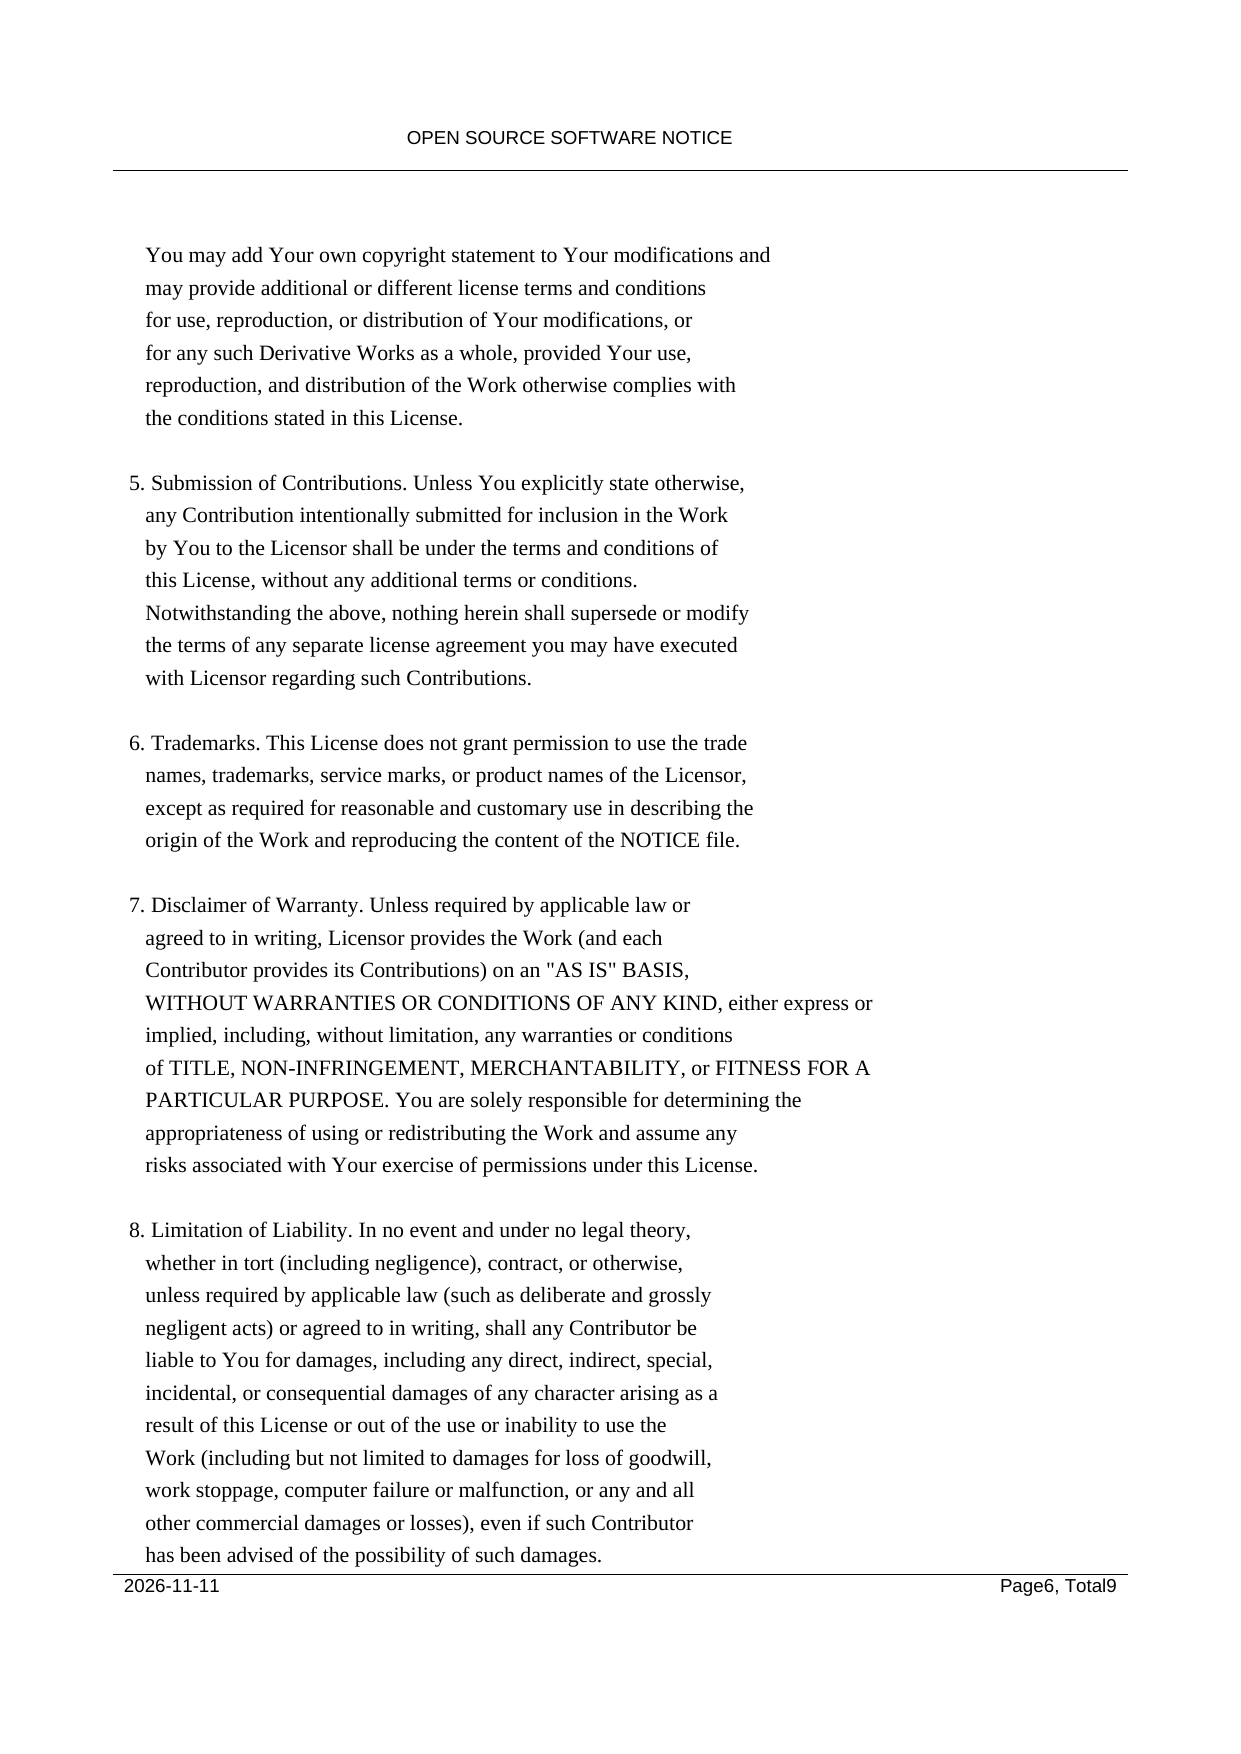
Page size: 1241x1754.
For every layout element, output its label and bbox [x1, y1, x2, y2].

text [112, 206, 1128, 1571]
